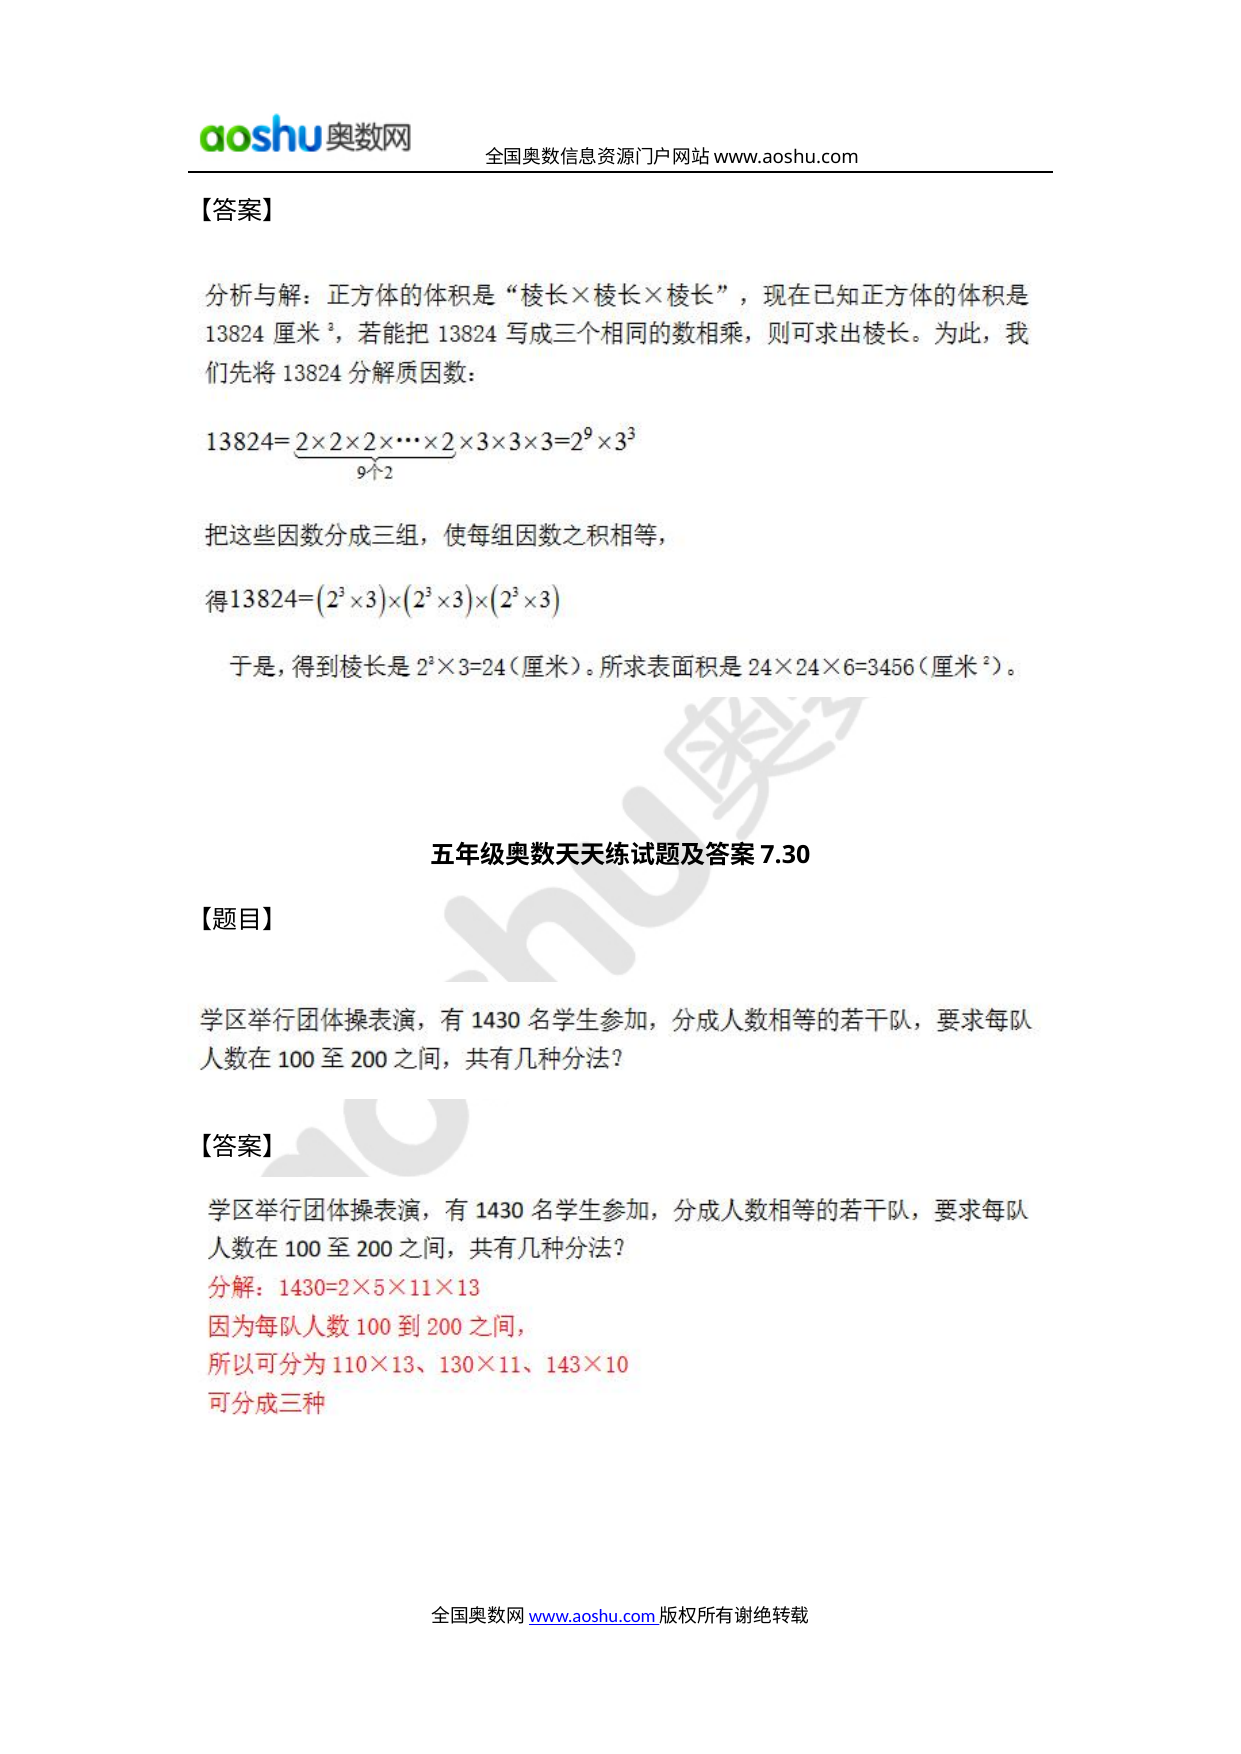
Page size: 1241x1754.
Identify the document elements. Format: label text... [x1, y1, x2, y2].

text 【答案】 [187, 176, 1053, 241]
picture [187, 88, 485, 164]
text 【题目】 [187, 885, 1053, 950]
text 五年级奥数天天练试题及答案7.30 [187, 820, 1053, 885]
text 【答案】 [187, 1112, 1053, 1177]
picture [187, 1177, 1053, 1440]
picture [187, 950, 1053, 1112]
picture [187, 270, 1053, 820]
